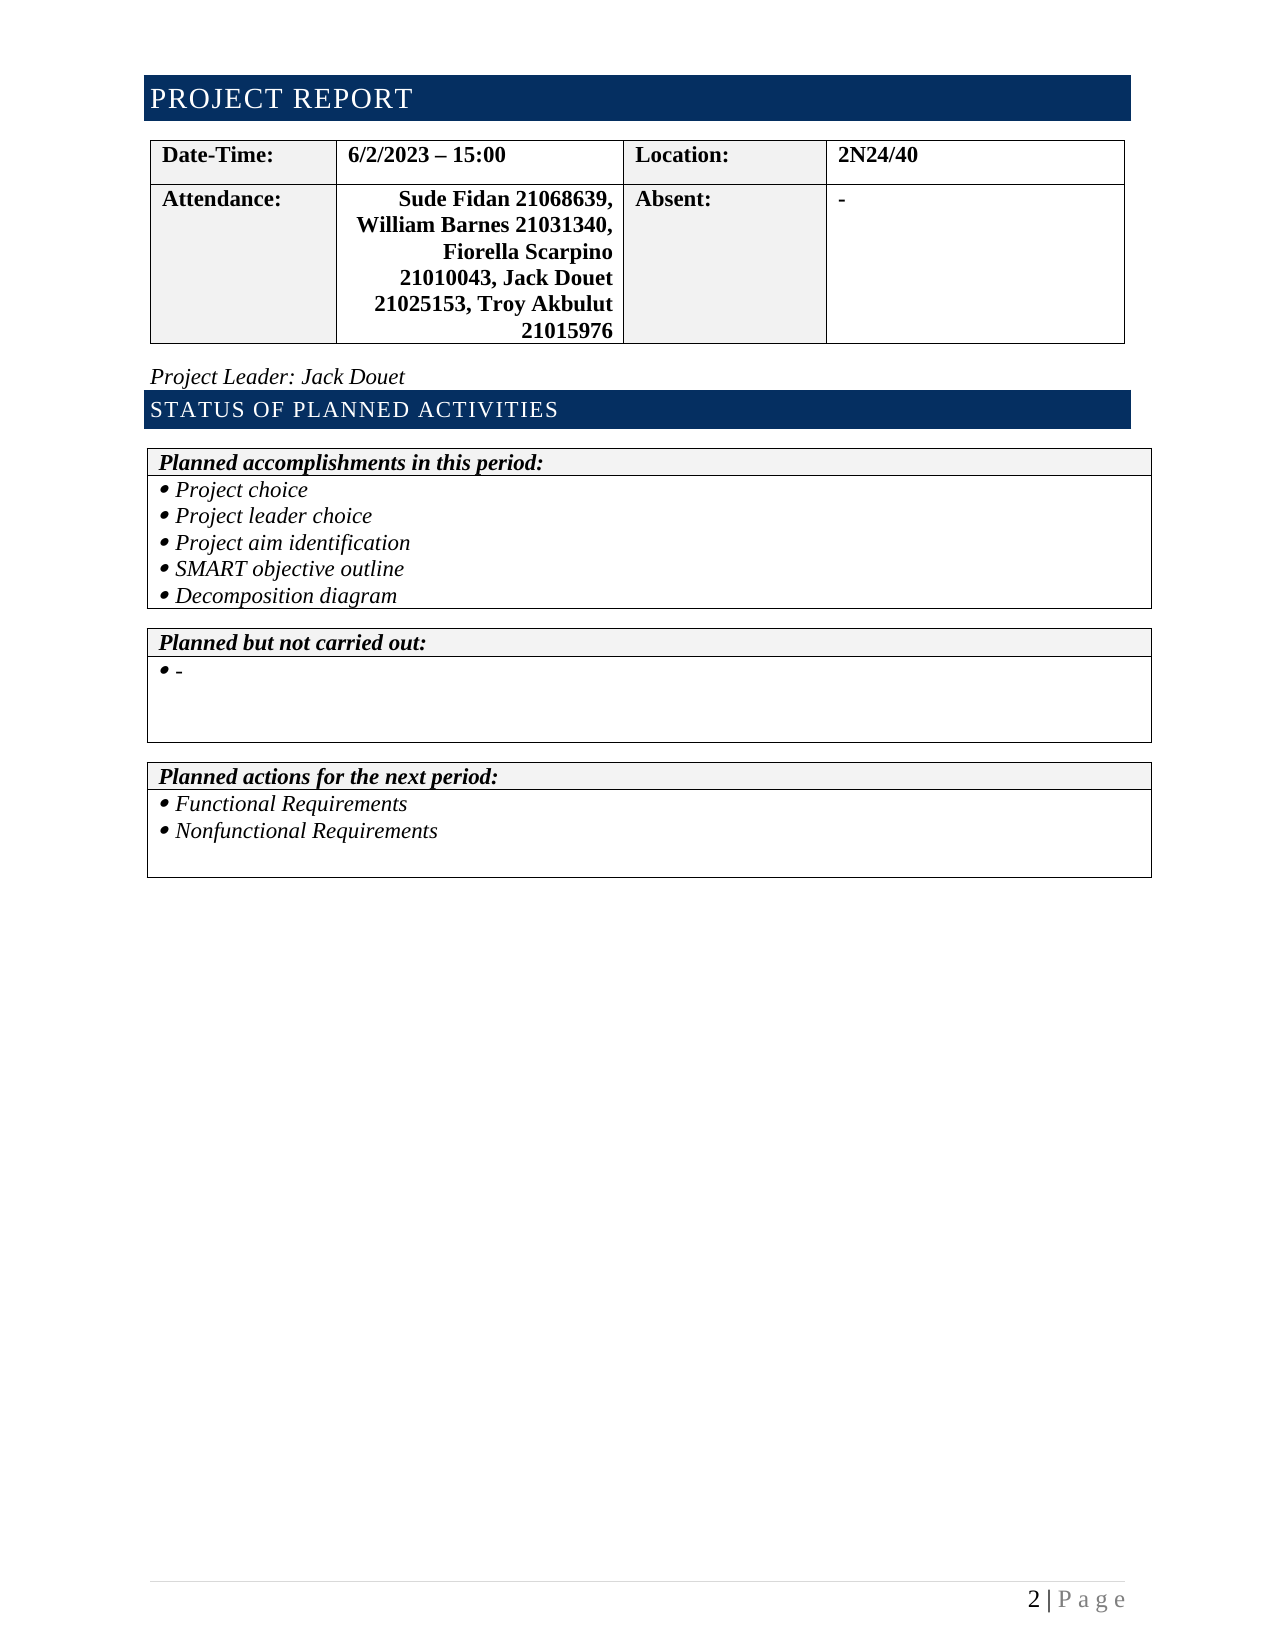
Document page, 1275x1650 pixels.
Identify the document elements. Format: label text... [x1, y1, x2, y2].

text PROJECT REPORT [150, 81, 1125, 115]
table_header 2N24/40 [827, 141, 1124, 184]
text STATUS OF PLANNED ACTIVITIES [150, 396, 1125, 422]
text Project Leader: Jack Douet [150, 363, 1125, 390]
table_cell Sude Fidan 21068639, William Barnes 21031340, Fiorella Scarpino 21010043, Jack Douet 21025153, Troy Akbulut 21015976 [337, 185, 623, 343]
table_header Planned accomplishments in this period: [148, 449, 1151, 475]
table_cell Project choice Project leader choice Project aim identification SMART objective outline Decomposition diagram [148, 476, 1151, 608]
table_cell - [148, 657, 1151, 742]
table_header 6/2/2023 – 15:00 [337, 141, 623, 184]
table_header Planned actions for the next period: [148, 763, 1151, 789]
table_header Location: [624, 141, 826, 184]
table_cell Absent: [624, 185, 826, 343]
table_header Date-Time: [151, 141, 336, 184]
table_header Planned but not carried out: [148, 629, 1151, 656]
table_cell Functional Requirements Nonfunctional Requirements [148, 790, 1151, 877]
table_cell - [827, 185, 1124, 343]
table_cell Attendance: [151, 185, 336, 343]
